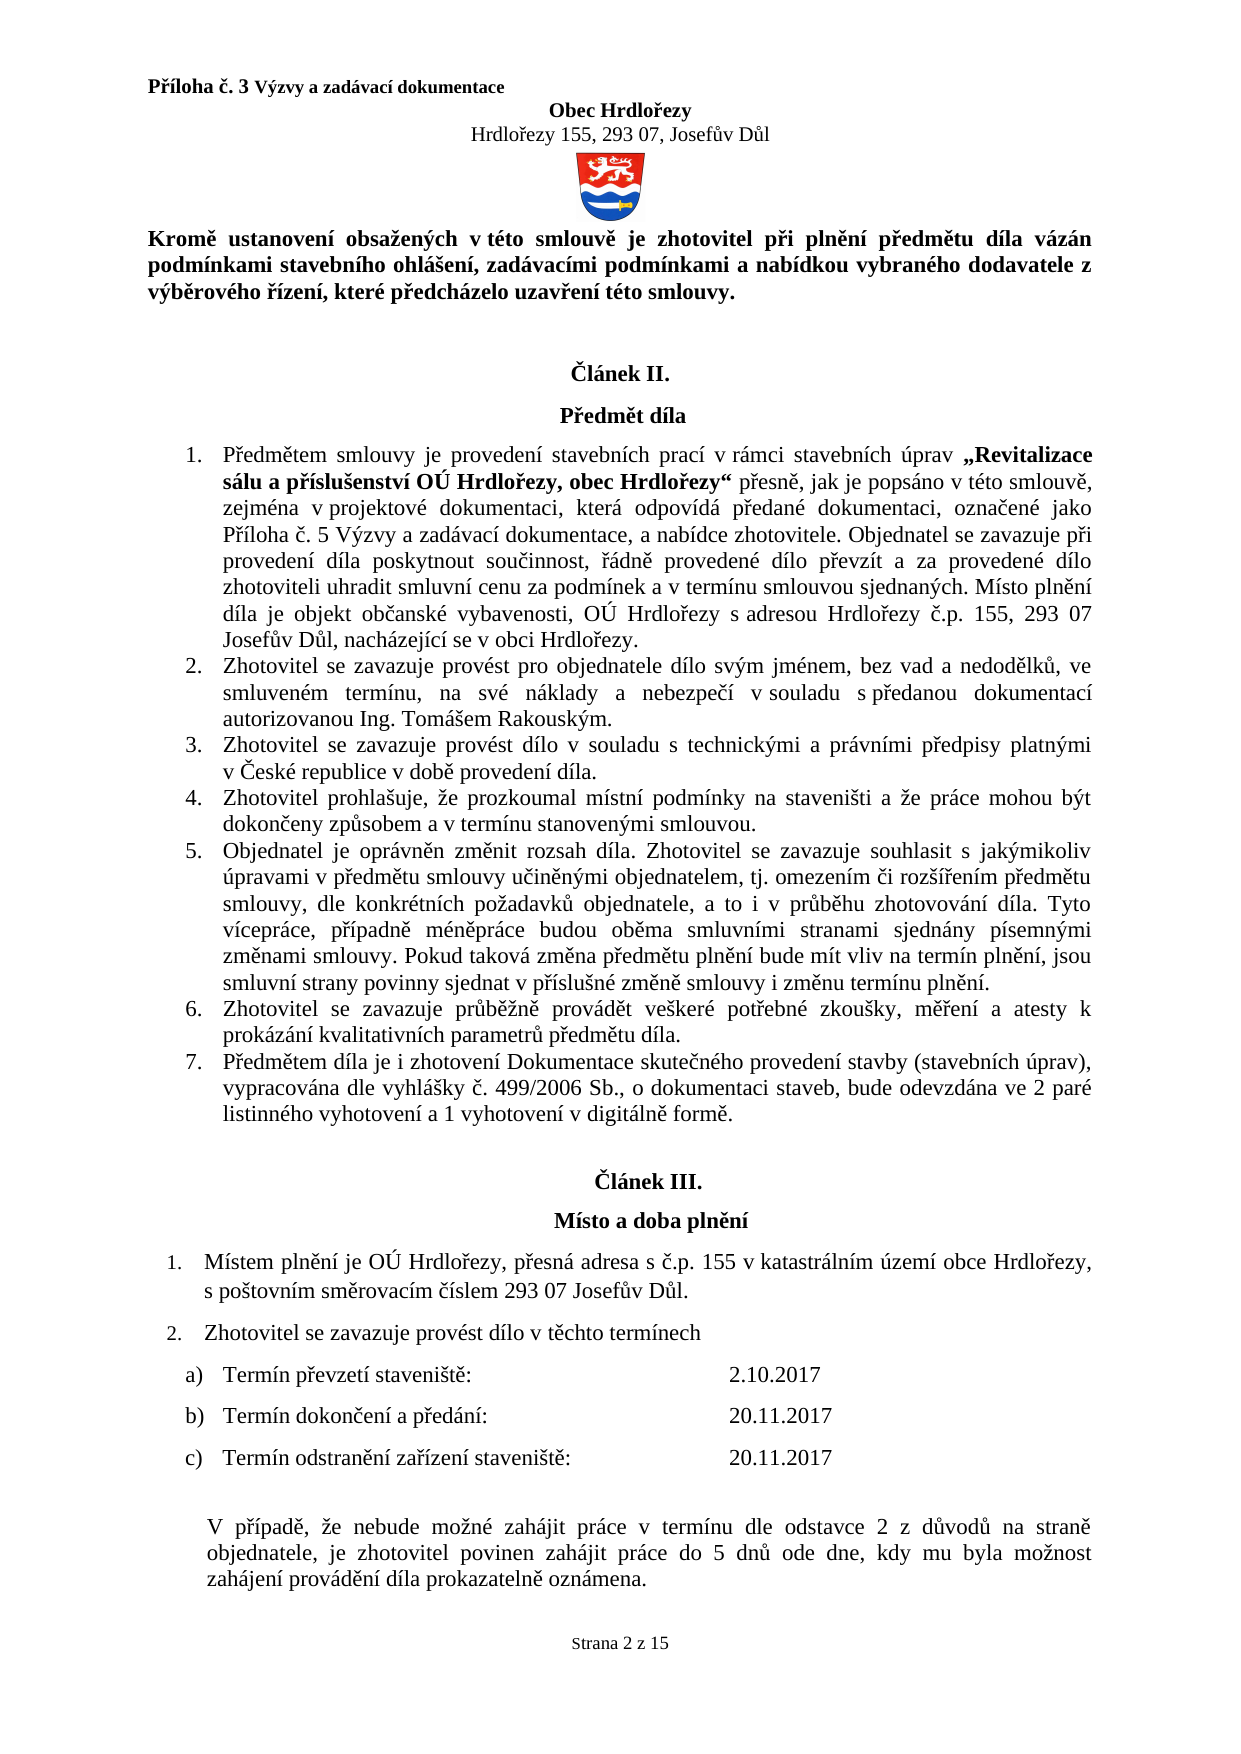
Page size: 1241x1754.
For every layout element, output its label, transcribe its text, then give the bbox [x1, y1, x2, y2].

list Objednatel je oprávněn změnit rozsah díla. Zhotovitel se zavazuje souhlasit s jakýmikoliv úpravami v předmětu smlouvy učiněnými objednatelem, tj. omezením či rozšířením předmětu smlouvy, dle konkrétních požadavků objednatele, a to i v průběhu zhotovování díla. Tyto vícepráce, případně méněpráce budou oběma smluvními stranami sjednány písemnými změnami smlouvy. Pokud taková změna předmětu plnění bude mít vliv na termín plnění, jsou smluvní strany povinny sjednat v příslušné změně smlouvy i změnu termínu plnění. [185, 837, 1093, 995]
list Předmět díla [148, 400, 1093, 429]
list Zhotovitel se zavazuje provést pro objednatele dílo svým jménem, bez vad a nedodělků, ve smluveném termínu, na své náklady a nebezpečí v souladu s předanou dokumentací autorizovanou Ing. Tomášem Rakouským. [185, 652, 1093, 731]
list Termín odstranění zařízení staveniště: 20.11.2017 [185, 1442, 1093, 1471]
list Zhotovitel prohlašuje, že prozkoumal místní podmínky na staveništi a že práce mohou být dokončeny způsobem a v termínu stanovenými smlouvou. [185, 784, 1093, 837]
list Předmětem díla je i zhotovení Dokumentace skutečného provedení stavby (stavebních úprav), vypracována dle vyhlášky č. 499/2006 Sb., o dokumentaci staveb, bude odevzdána ve 2 paré listinného vyhotovení a 1 vyhotovení v digitálně formě. [185, 1048, 1093, 1127]
list Zhotovitel se zavazuje provést dílo v těchto termínech [166, 1317, 1093, 1346]
list Zhotovitel se zavazuje průběžně provádět veškeré potřebné zkoušky, měření a atesty k prokázání kvalitativních parametrů předmětu díla. [185, 995, 1093, 1048]
list Zhotovitel se zavazuje provést dílo v souladu s technickými a právními předpisy platnými v České republice v době provedení díla. [185, 731, 1093, 784]
list Místem plnění je OÚ Hrdlořezy, přesná adresa s č.p. 155 v katastrálním území obce Hrdlořezy, s poštovním směrovacím číslem 293 07 Josefův Důl. [166, 1246, 1093, 1304]
picture [576, 151, 646, 222]
text Kromě ustanovení obsažených v této smlouvě je zhotovitel při plnění předmětu díla vázán podmínkami stavebního ohlášení, zadávacími podmínkami a nabídkou vybraného dodavatele z výběrového řízení, které předcházelo uzavření této smlouvy. [148, 225, 1093, 304]
subtitle Článek III. [204, 1168, 1093, 1195]
list Článek II. [148, 358, 1093, 387]
list Předmětem smlouvy je provedení stavebních prací v rámci stavebních úprav „Revitalizace sálu a příslušenství OÚ Hrdlořezy, obec Hrdlořezy“ přesně, jak je popsáno v této smlouvě, zejména v projektové dokumentaci, která odpovídá předané dokumentaci, označené jako Příloha č. 5 Výzvy a zadávací dokumentace, a nabídce zhotovitele. Objednatel se zavazuje při provedení díla poskytnout součinnost, řádně provedené dílo převzít a za provedené dílo zhotoviteli uhradit smluvní cenu za podmínek a v termínu smlouvou sjednaných. Místo plnění díla je objekt občanské vybavenosti, OÚ Hrdlořezy s adresou Hrdlořezy č.p. 155, 293 07 Josefův Důl, nacházející se v obci Hrdlořezy. [185, 442, 1093, 652]
list Termín dokončení a předání: 20.11.2017 [185, 1400, 1093, 1429]
list V případě, že nebude možné zahájit práce v termínu dle odstavce 2 z důvodů na straně objednatele, je zhotovitel povinen zahájit práce do 5 dnů ode dne, kdy mu byla možnost zahájení provádění díla prokazatelně oznámena. [207, 1513, 1093, 1592]
list Termín převzetí staveniště: 2.10.2017 [185, 1359, 1093, 1388]
subtitle Místo a doba plnění [204, 1207, 1093, 1234]
